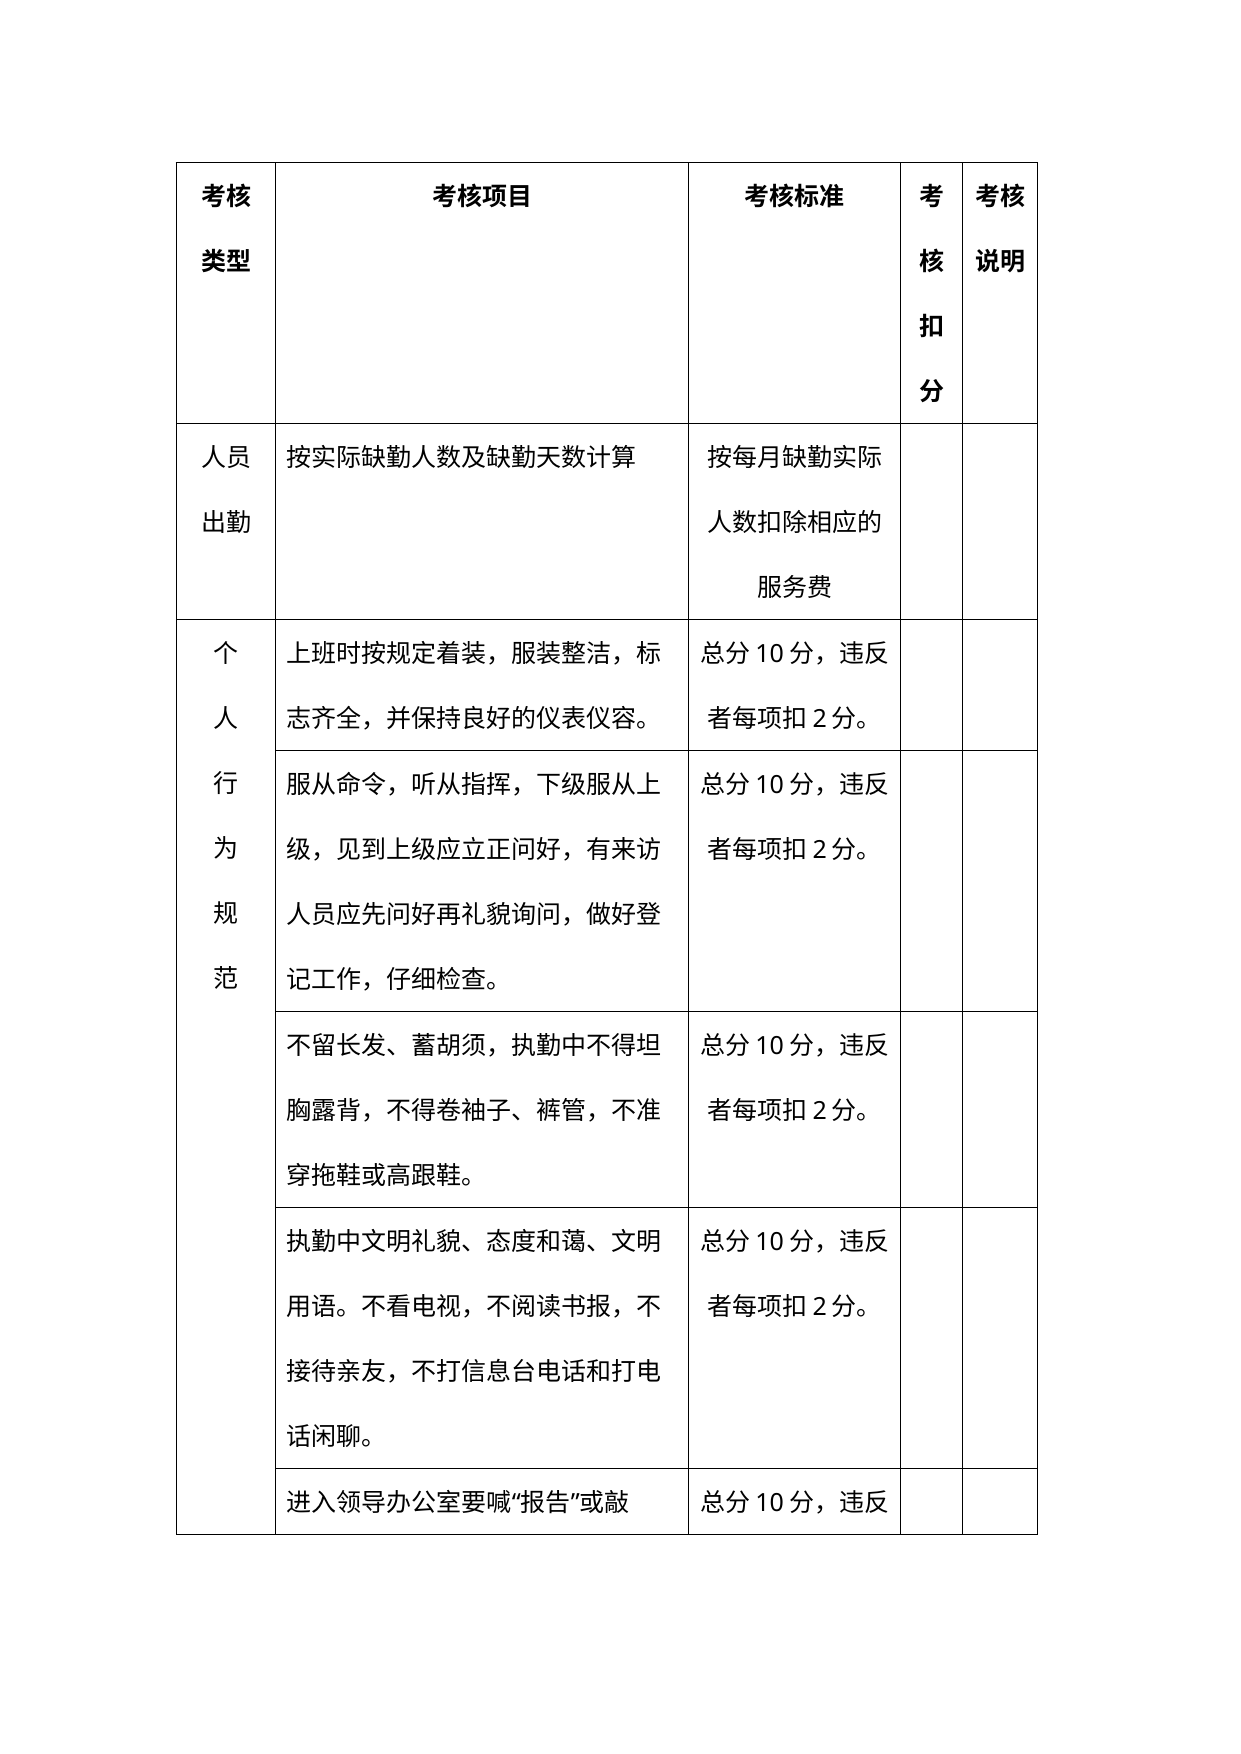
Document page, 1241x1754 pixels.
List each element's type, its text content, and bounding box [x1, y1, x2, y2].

table_cell 上班时按规定着装，服装整洁，标志齐全，并保持良好的仪表仪容。 [276, 620, 688, 750]
table_cell [901, 1012, 962, 1207]
table_cell 总分10分，违反者每项扣2分。 [689, 1469, 900, 1534]
table_cell 按每月缺勤实际人数扣除相应的服务费 [689, 424, 900, 619]
table_cell [963, 620, 1037, 750]
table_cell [276, 1469, 688, 1534]
table_cell 考核说明 [963, 163, 1037, 423]
table_cell 不留长发、蓄胡须，执勤中不得坦胸露背，不得卷袖子、裤管，不准穿拖鞋或高跟鞋。 [276, 1012, 688, 1207]
table_cell 总分10分，违反者每项扣2分。 [689, 751, 900, 1011]
table_cell 总分10分，违反者每项扣2分。 [689, 1012, 900, 1207]
table_cell 考核项目 [276, 163, 688, 423]
table_cell 个 人 行 为 规 范 [177, 620, 275, 1534]
table_cell 考核扣分 [901, 163, 962, 423]
table_cell 考核 类型 [177, 163, 275, 423]
table_cell [901, 1469, 962, 1534]
table_cell 服从命令，听从指挥，下级服从上级，见到上级应立正问好，有来访人员应先问好再礼貌询问，做好登记工作，仔细检查。 [276, 751, 688, 1011]
table_cell [901, 620, 962, 750]
table_cell 人员 出勤 [177, 424, 275, 619]
table_cell [901, 751, 962, 1011]
table_cell [963, 1469, 1037, 1534]
table_cell [901, 424, 962, 619]
table_cell 考核标准 [689, 163, 900, 423]
table_cell 执勤中文明礼貌、态度和蔼、文明用语。不看电视，不阅读书报，不接待亲友，不打信息台电话和打电话闲聊。 [276, 1208, 688, 1468]
table_cell 总分10分，违反者每项扣2分。 [689, 1208, 900, 1468]
table_cell 总分10分，违反者每项扣2分。 [689, 620, 900, 750]
table_cell [963, 1012, 1037, 1207]
table_cell [901, 1208, 962, 1468]
table_cell 按实际缺勤人数及缺勤天数计算 [276, 424, 688, 619]
table_cell [963, 1208, 1037, 1468]
table_cell [963, 751, 1037, 1011]
table_cell [963, 424, 1037, 619]
